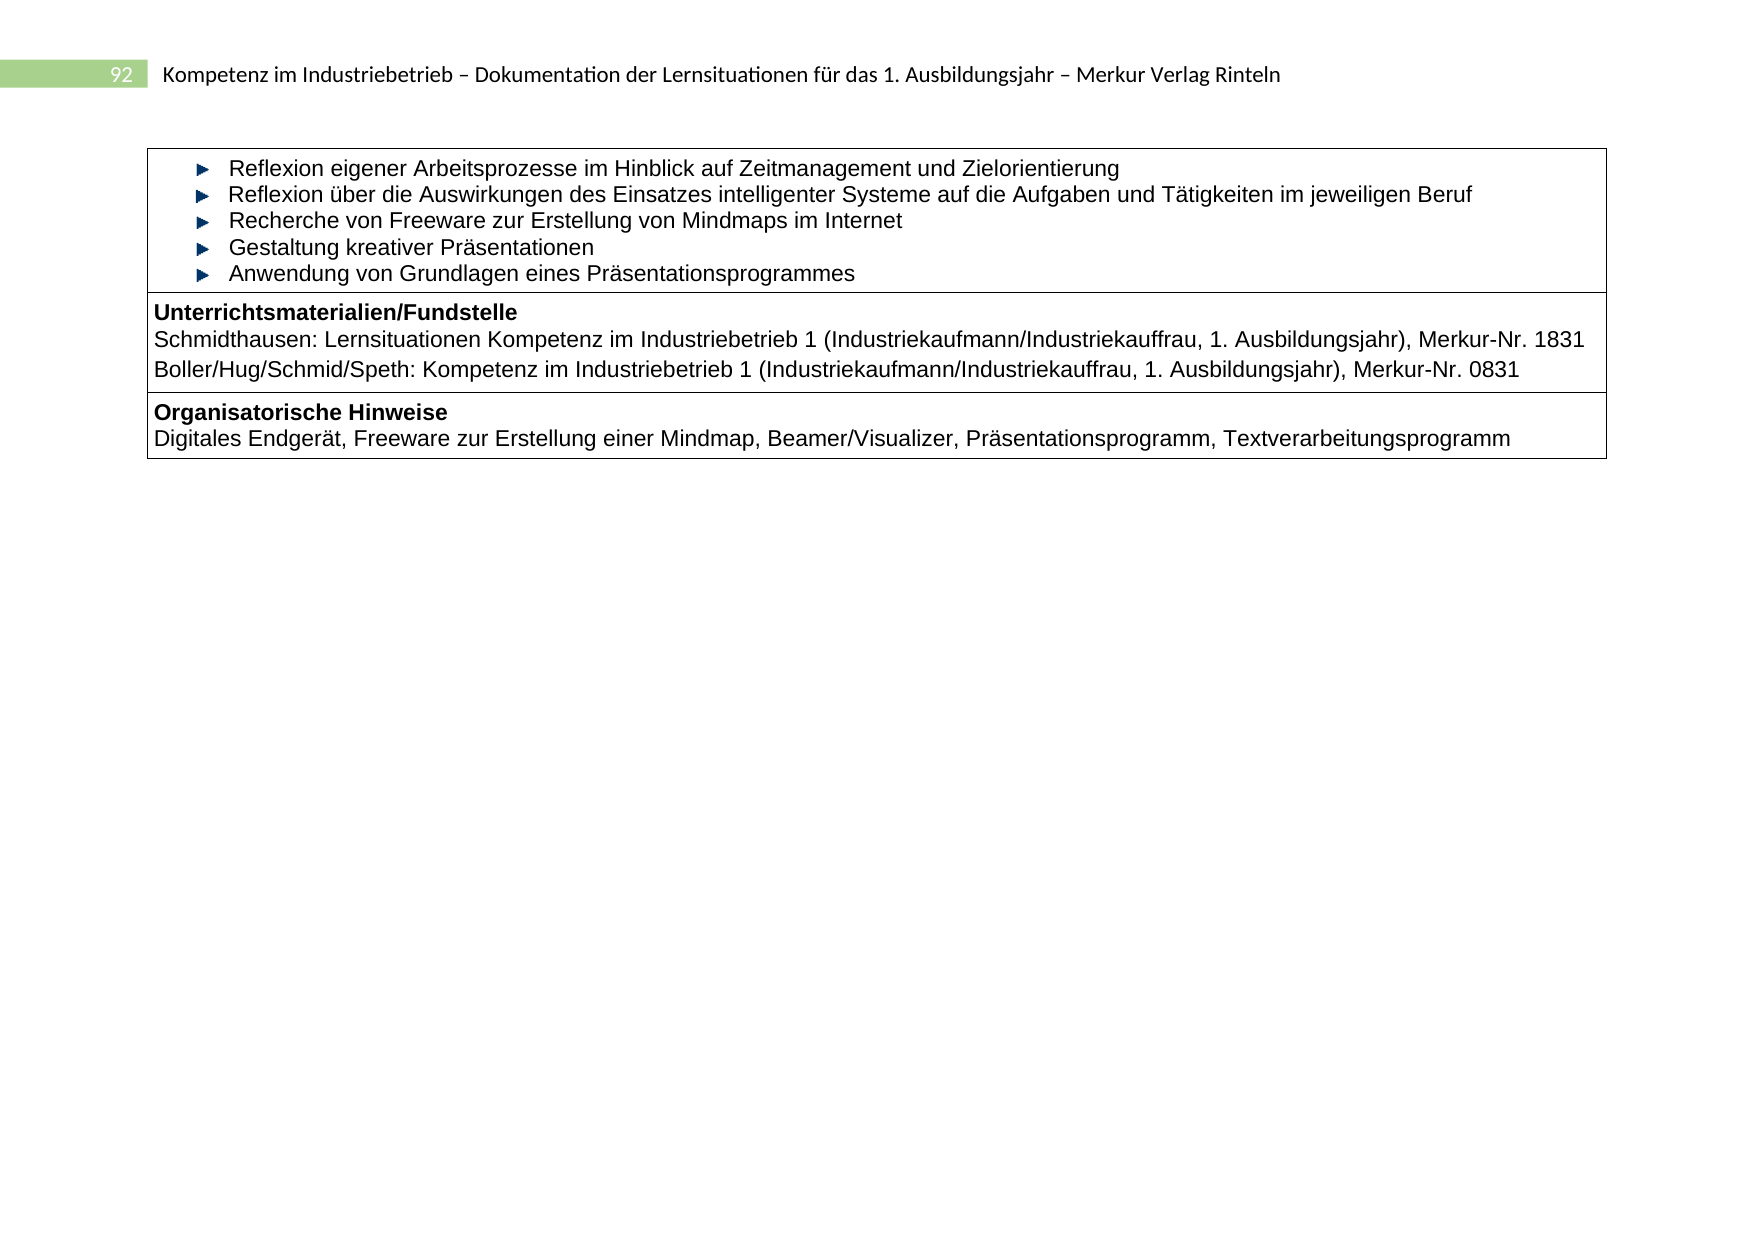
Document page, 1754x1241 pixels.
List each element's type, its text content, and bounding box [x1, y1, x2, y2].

table_cell Organisatorische Hinweise Digitales Endgerät, Freeware zur Erstellung einer Mindmap, Beamer/Visualizer, Präsentationsprogramm, Textverarbeitungsprogramm [148, 393, 1606, 458]
table_cell Unterrichtsmaterialien/Fundstelle Schmidthausen: Lernsituationen Kompetenz im Industriebetrieb 1 (Industriekaufmann/Industriekauffrau, 1. Ausbildungsjahr), Merkur-Nr. 1831 Boller/Hug/Schmid/Speth: Kompetenz im Industriebetrieb 1 (Industriekaufmann/Industriekauffrau, 1. Ausbildungsjahr), Merkur-Nr. 0831 [148, 293, 1606, 392]
picture [191, 185, 209, 203]
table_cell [148, 149, 1606, 292]
picture [192, 264, 209, 282]
picture [192, 212, 209, 229]
picture [192, 159, 209, 176]
picture [192, 238, 209, 256]
